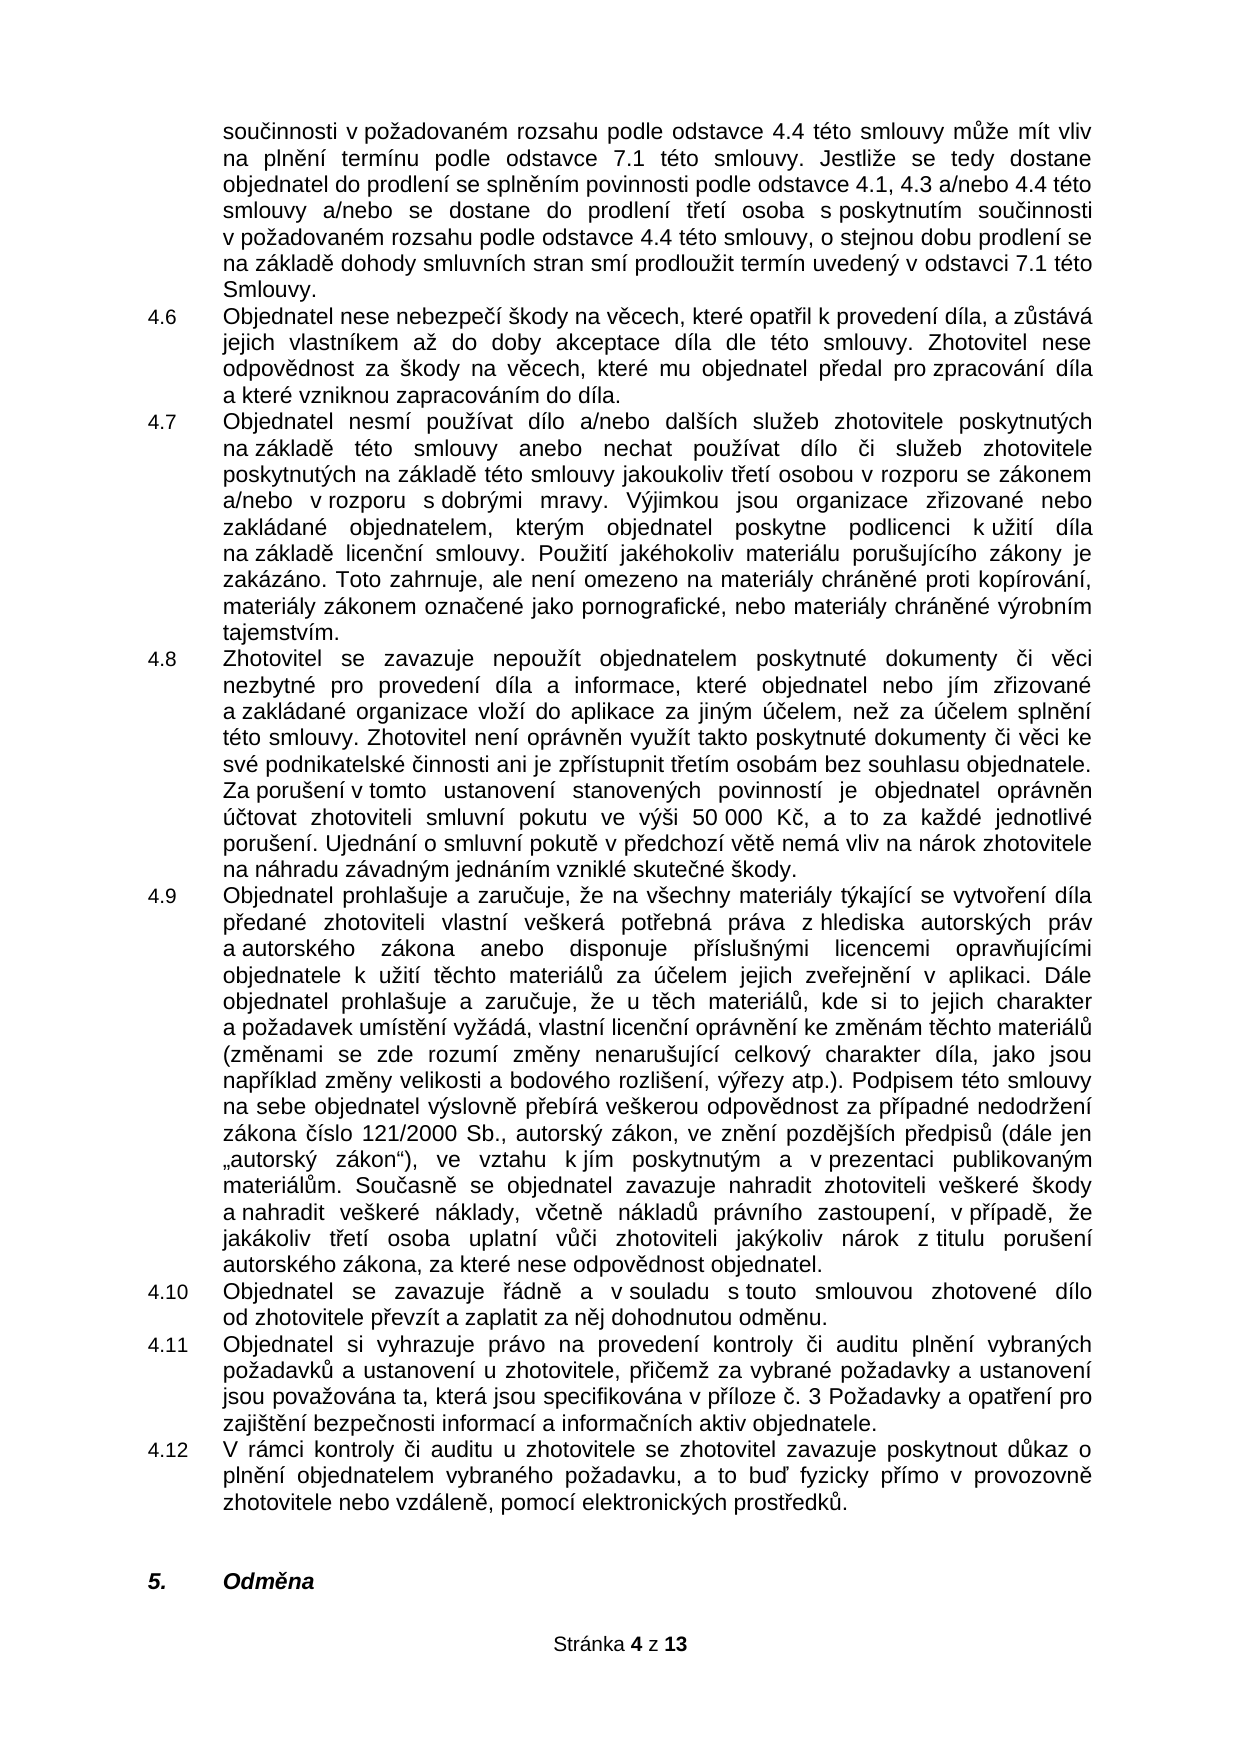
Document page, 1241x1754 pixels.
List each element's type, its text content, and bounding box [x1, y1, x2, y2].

list Objednatel nese nebezpečí škody na věcech, které opatřil k provedení díla, a zůstává jejich vlastníkem až do doby akceptace díla dle této smlouvy. Zhotovitel nese odpovědnost za škody na věcech, které mu objednatel předal pro zpracování díla a které vzniknou zapracováním do díla. [148, 303, 1093, 408]
list Objednatel prohlašuje a zaručuje, že na všechny materiály týkající se vytvoření díla předané zhotoviteli vlastní veškerá potřebná práva z hlediska autorských práv a autorského zákona anebo disponuje příslušnými licencemi opravňujícími objednatele k užití těchto materiálů za účelem jejich zveřejnění v aplikaci. Dále objednatel prohlašuje a zaručuje, že u těch materiálů, kde si to jejich charakter a požadavek umístění vyžádá, vlastní licenční oprávnění ke změnám těchto materiálů (změnami se zde rozumí změny nenarušující celkový charakter díla, jako jsou například změny velikosti a bodového rozlišení, výřezy atp.). Podpisem této smlouvy na sebe objednatel výslovně přebírá veškerou odpovědnost za případné nedodržení zákona číslo 121/2000 Sb., autorský zákon, ve znění pozdějších předpisů (dále jen „autorský zákon“), ve vztahu k jím poskytnutým a v prezentaci publikovaným materiálům. Současně se objednatel zavazuje nahradit zhotoviteli veškeré škody a nahradit veškeré náklady, včetně nákladů právního zastoupení, v případě, že jakákoliv třetí osoba uplatní vůči zhotoviteli jakýkoliv nárok z titulu porušení autorského zákona, za které nese odpovědnost objednatel. [148, 882, 1093, 1278]
list Zhotovitel se zavazuje nepoužít objednatelem poskytnuté dokumenty či věci nezbytné pro provedení díla a informace, které objednatel nebo jím zřizované a zakládané organizace vloží do aplikace za jiným účelem, než za účelem splnění této smlouvy. Zhotovitel není oprávněn využít takto poskytnuté dokumenty či věci ke své podnikatelské činnosti ani je zpřístupnit třetím osobám bez souhlasu objednatele. Za porušení v tomto ustanovení stanovených povinností je objednatel oprávněn účtovat zhotoviteli smluvní pokutu ve výši 50 000 Kč, a to za každé jednotlivé porušení. Ujednání o smluvní pokutě v předchozí větě nemá vliv na nárok zhotovitele na náhradu závadným jednáním vzniklé skutečné škody. [148, 645, 1093, 882]
list Odměna [148, 1568, 1093, 1594]
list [148, 118, 1093, 303]
list Objednatel si vyhrazuje právo na provedení kontroly či auditu plnění vybraných požadavků a ustanovení u zhotovitele, přičemž za vybrané požadavky a ustanovení jsou považována ta, která jsou specifikována v příloze č. 3 Požadavky a opatření pro zajištění bezpečnosti informací a informačních aktiv objednatele. [148, 1331, 1093, 1436]
list Objednatel se zavazuje řádně a v souladu s touto smlouvou zhotovené dílo od zhotovitele převzít a zaplatit za něj dohodnutou odměnu. [148, 1278, 1093, 1331]
list Objednatel nesmí používat dílo a/nebo dalších služeb zhotovitele poskytnutých na základě této smlouvy anebo nechat používat dílo či služeb zhotovitele poskytnutých na základě této smlouvy jakoukoliv třetí osobou v rozporu se zákonem a/nebo v rozporu s dobrými mravy. Výjimkou jsou organizace zřizované nebo zakládané objednatelem, kterým objednatel poskytne podlicenci k užití díla na základě licenční smlouvy. Použití jakéhokoliv materiálu porušujícího zákony je zakázáno. Toto zahrnuje, ale není omezeno na materiály chráněné proti kopírování, materiály zákonem označené jako pornografické, nebo materiály chráněné výrobním tajemstvím. [148, 408, 1093, 645]
list V rámci kontroly či auditu u zhotovitele se zhotovitel zavazuje poskytnout důkaz o plnění objednatelem vybraného požadavku, a to buď fyzicky přímo v provozovně zhotovitele nebo vzdáleně, pomocí elektronických prostředků. [148, 1436, 1093, 1515]
